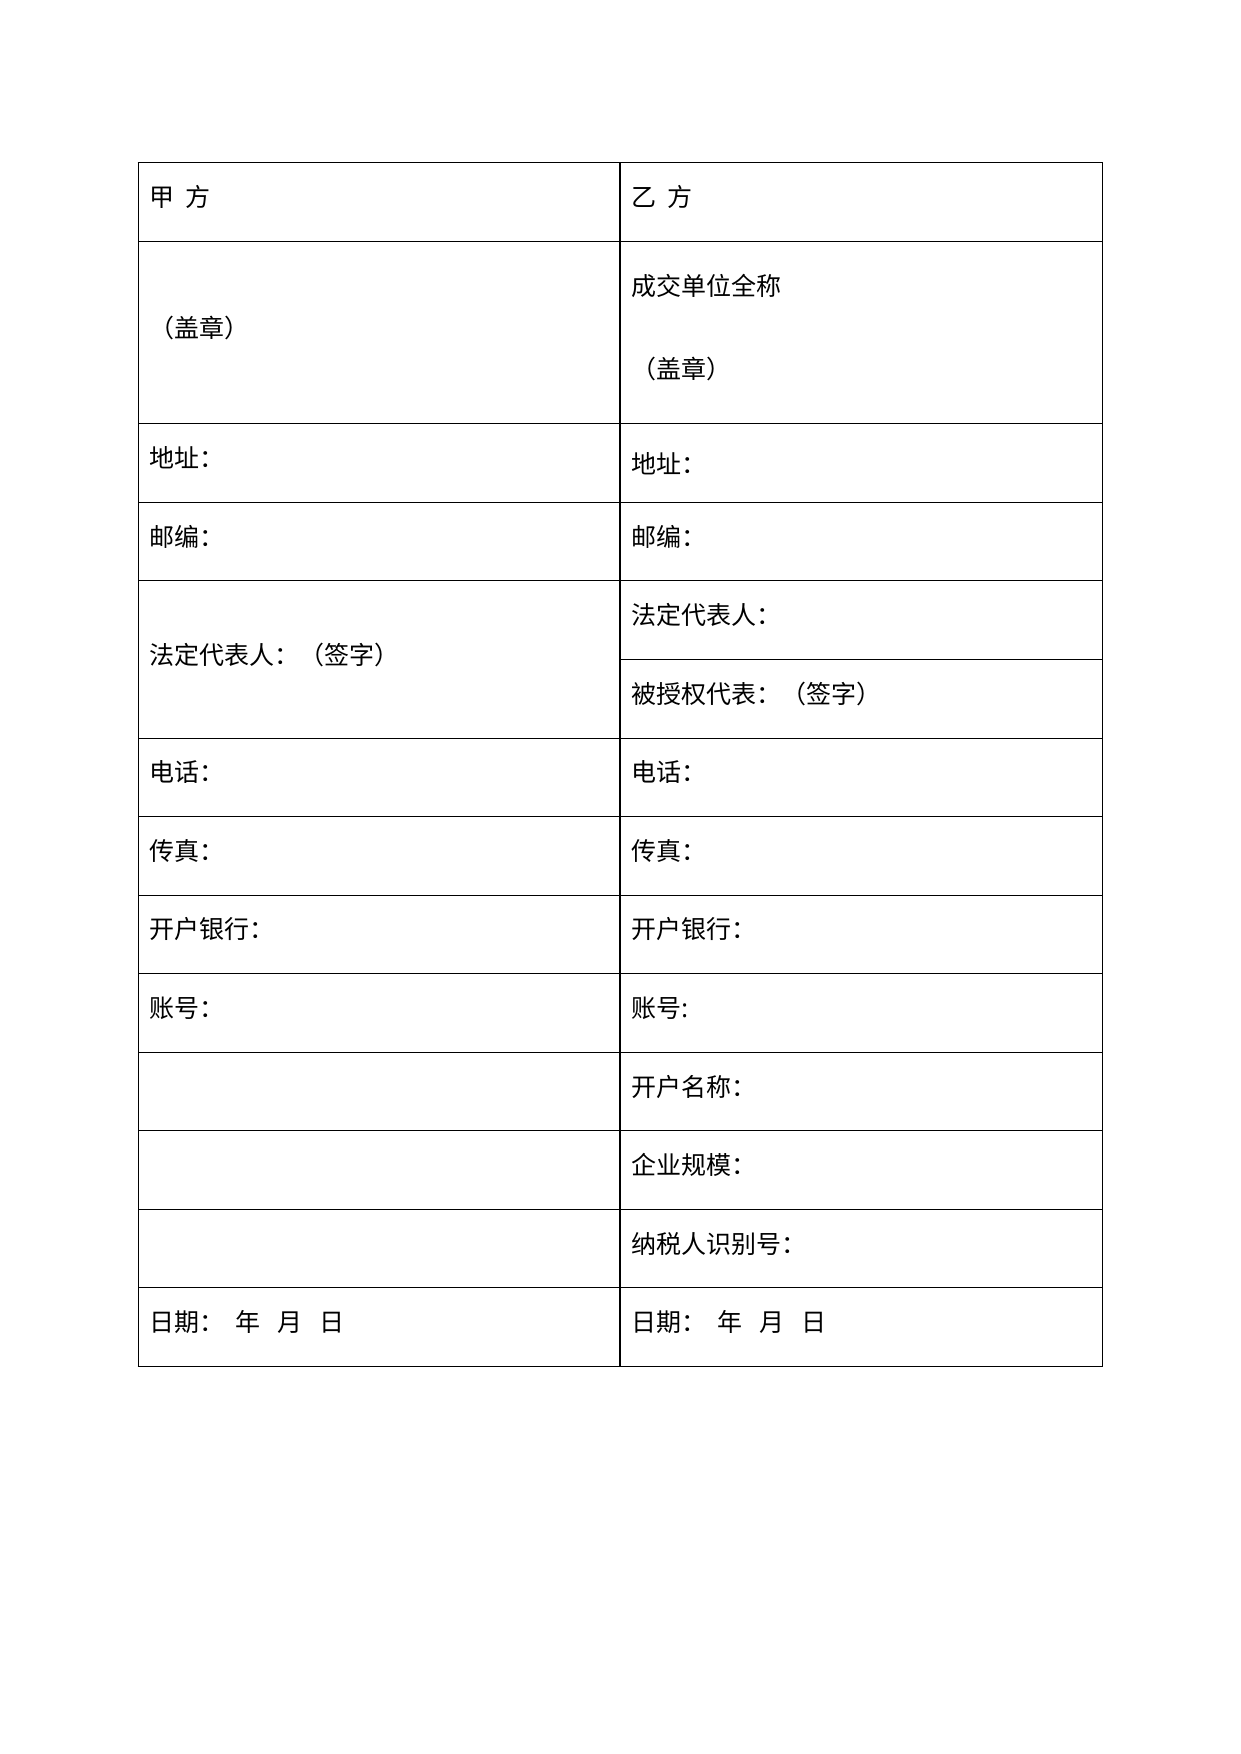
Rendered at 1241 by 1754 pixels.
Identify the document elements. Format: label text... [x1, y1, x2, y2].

table_cell 法定代表人： [621, 581, 1102, 659]
table_cell 日期： 年 月 日 [621, 1288, 1102, 1366]
table_cell 成交单位全称 （盖章） [621, 242, 1102, 423]
table_cell 电话： [621, 739, 1102, 816]
table_cell 传真： [139, 817, 619, 894]
table_cell 传真： [621, 817, 1102, 894]
table_cell 纳税人识别号： [621, 1210, 1102, 1287]
table_cell 开户银行： [621, 896, 1102, 973]
table_cell 地址： [621, 424, 1102, 502]
table_cell 电话： [139, 739, 619, 816]
table_cell 开户名称： [621, 1053, 1102, 1130]
table_cell 邮编： [139, 503, 619, 580]
table_cell 企业规模： [621, 1131, 1102, 1209]
table_header 乙 方 [621, 163, 1102, 241]
table_cell 地址： [139, 424, 619, 502]
table_cell 开户银行： [139, 896, 619, 973]
table_cell 日期： 年 月 日 [139, 1288, 619, 1366]
table_cell [139, 1210, 619, 1287]
table_cell 账号: [621, 974, 1102, 1052]
table_cell （盖章） [139, 242, 619, 423]
table_cell 邮编： [621, 503, 1102, 580]
table_header 甲 方 [139, 163, 619, 241]
table_cell 法定代表人：（签字） [139, 581, 619, 737]
table_cell 账号： [139, 974, 619, 1052]
table_cell [139, 1131, 619, 1209]
table_cell 被授权代表：（签字） [621, 660, 1102, 737]
table_cell [139, 1053, 619, 1130]
